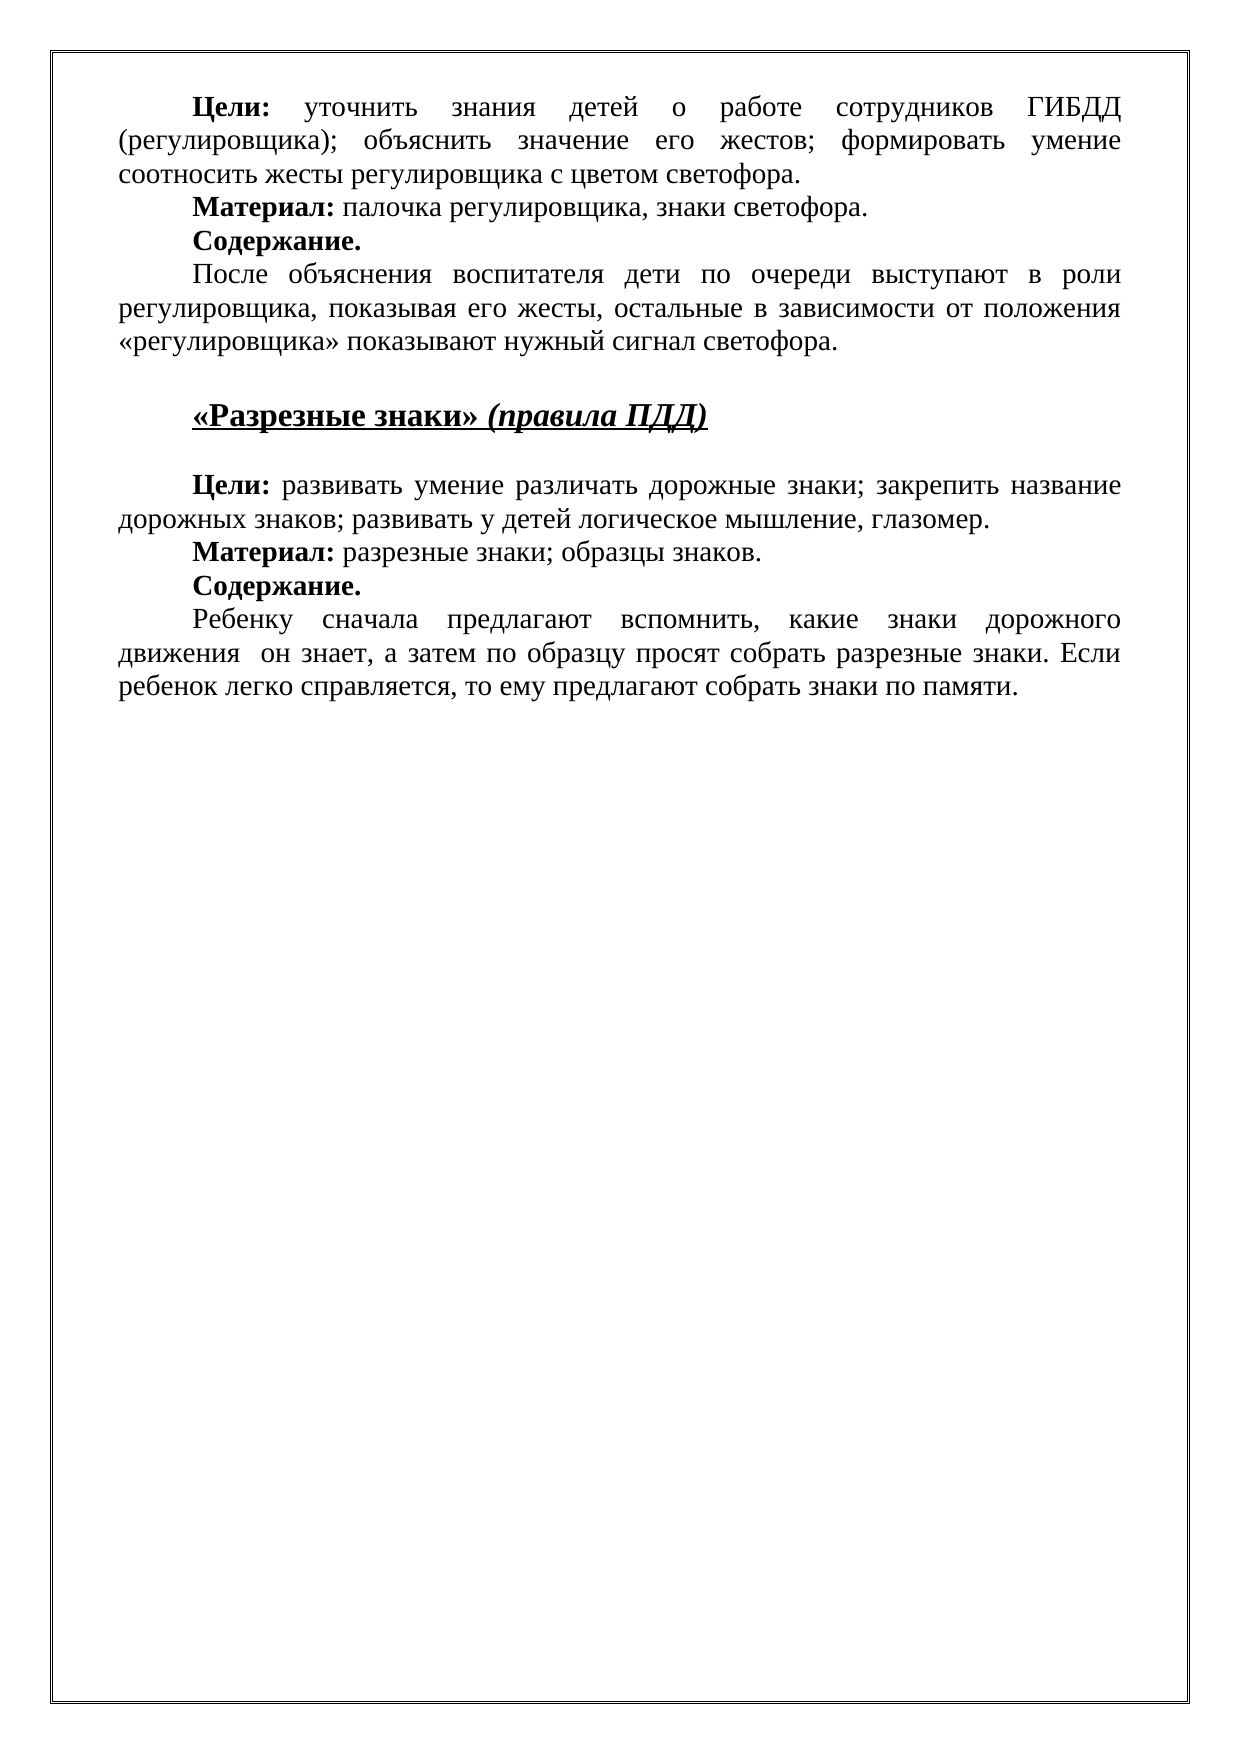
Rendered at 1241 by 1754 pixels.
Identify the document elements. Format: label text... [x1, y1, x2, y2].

text «Разрезные знаки» (правила ПДД) [118, 395, 1122, 434]
text Цели: уточнить знания детей о работе сотрудников ГИБДД (регулировщика); объяснить значение его жестов; формировать умение соотносить жесты регулировщика с цветом светофора. [118, 89, 1122, 189]
text Содержание. [118, 568, 1122, 601]
text После объяснения воспитателя дети по очереди выступают в роли регулировщика, показывая его жесты, остальные в зависимости от положения «регулировщика» показывают нужный сигнал светофора. [118, 256, 1122, 357]
text Ребенку сначала предлагают вспомнить, какие знаки дорожного движения он знает, а затем по образцу просят собрать разрезные знаки. Если ребенок легко справляется, то ему предлагают собрать знаки по памяти. [118, 601, 1122, 702]
text Цели: развивать умение различать дорожные знаки; закрепить название дорожных знаков; развивать у детей логическое мышление, глазомер. [118, 467, 1122, 534]
text Материал: разрезные знаки; образцы знаков. [118, 534, 1122, 568]
text Содержание. [118, 223, 1122, 256]
text Материал: палочка регулировщика, знаки светофора. [118, 189, 1122, 223]
